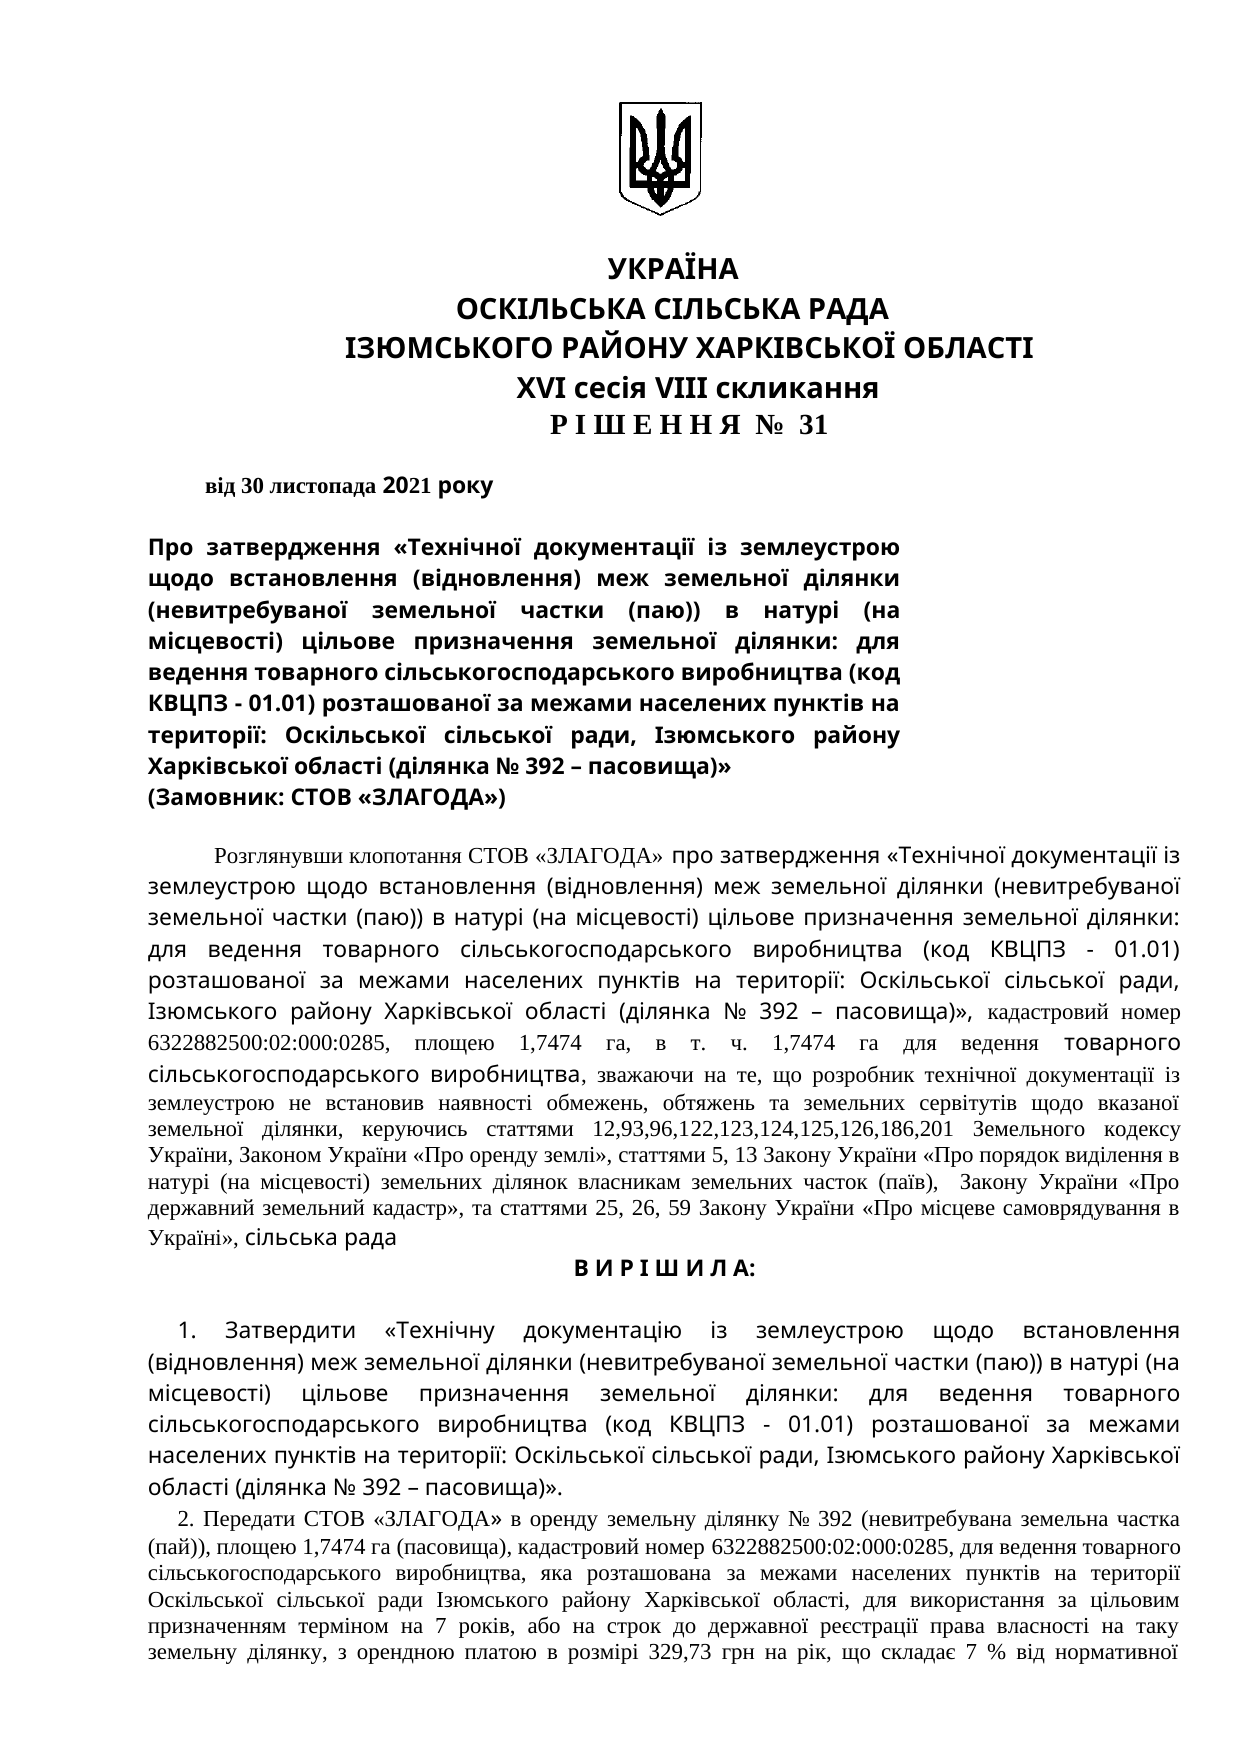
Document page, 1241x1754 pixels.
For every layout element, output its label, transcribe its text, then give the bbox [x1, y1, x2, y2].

text від 30 листопада 2021 року [148, 469, 1181, 500]
text XVI сесія VІІІ скликання [198, 367, 1181, 407]
text Розглянувши клопотання СТОВ «ЗЛАГОДА» про затвердження «Технічної документації із землеустрою щодо встановлення (відновлення) меж земельної ділянки (невитребуваної земельної частки (паю)) в натурі (на місцевості) цільове призначення земельної ділянки: для ведення товарного сільськогосподарського виробництва (код КВЦПЗ - 01.01) розташованої за межами населених пунктів на території: Оскільської сільської ради, Ізюмського району Харківської області (ділянка № 392 – пасовища)», кадастровий номер 6322882500:02:000:0285, площею 1,7474 га, в т. ч. 1,7474 га для ведення товарного сільськогосподарського виробництва, зважаючи на те, що розробник технічної документації із землеустрою не встановив наявності обмежень, обтяжень та земельних сервітутів щодо вказаної земельної ділянки, керуючись статтями 12,93,96,122,123,124,125,126,186,201 Земельного кодексу України, Законом України «Про оренду землі», статтями 5, 13 Закону України «Про порядок виділення в натурі (на місцевості) земельних ділянок власникам земельних часток (паїв), Закону України «Про державний земельний кадастр», та статтями 25, 26, 59 Закону України «Про місцеве самоврядування в Україні», сільська рада [148, 839, 1181, 1252]
text УКРАЇНА [198, 248, 1181, 288]
text (Замовник: СТОВ «ЗЛАГОДА») [148, 781, 901, 812]
text 1. Затвердити «Технічну документацію із землеустрою щодо встановлення (відновлення) меж земельної ділянки (невитребуваної земельної частки (паю)) в натурі (на місцевості) цільове призначення земельної ділянки: для ведення товарного сільськогосподарського виробництва (код КВЦПЗ - 01.01) розташованої за межами населених пунктів на території: Оскільської сільської ради, Ізюмського району Харківської області (ділянка № 392 – пасовища)». [148, 1314, 1181, 1502]
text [148, 1502, 1181, 1665]
text ОСКІЛЬСЬКА СІЛЬСЬКА РАДА [198, 288, 1181, 328]
text ІЗЮМСЬКОГО РАЙОНУ ХАРКІВСЬКОЇ ОБЛАСТІ [198, 328, 1181, 367]
picture [581, 169, 747, 248]
text Про затвердження «Технічної документації із землеустрою щодо встановлення (відновлення) меж земельної ділянки (невитребуваної земельної частки (паю)) в натурі (на місцевості) цільове призначення земельної ділянки: для ведення товарного сільськогосподарського виробництва (код КВЦПЗ - 01.01) розташованої за межами населених пунктів на території: Оскільської сільської ради, Ізюмського району Харківської області (ділянка № 392 – пасовища)» [148, 531, 901, 781]
table_header [159, 35, 1178, 169]
text Р І Ш Е Н Н Я № 31 [148, 407, 1181, 441]
text В И Р І Ш И Л А: [148, 1252, 1181, 1283]
